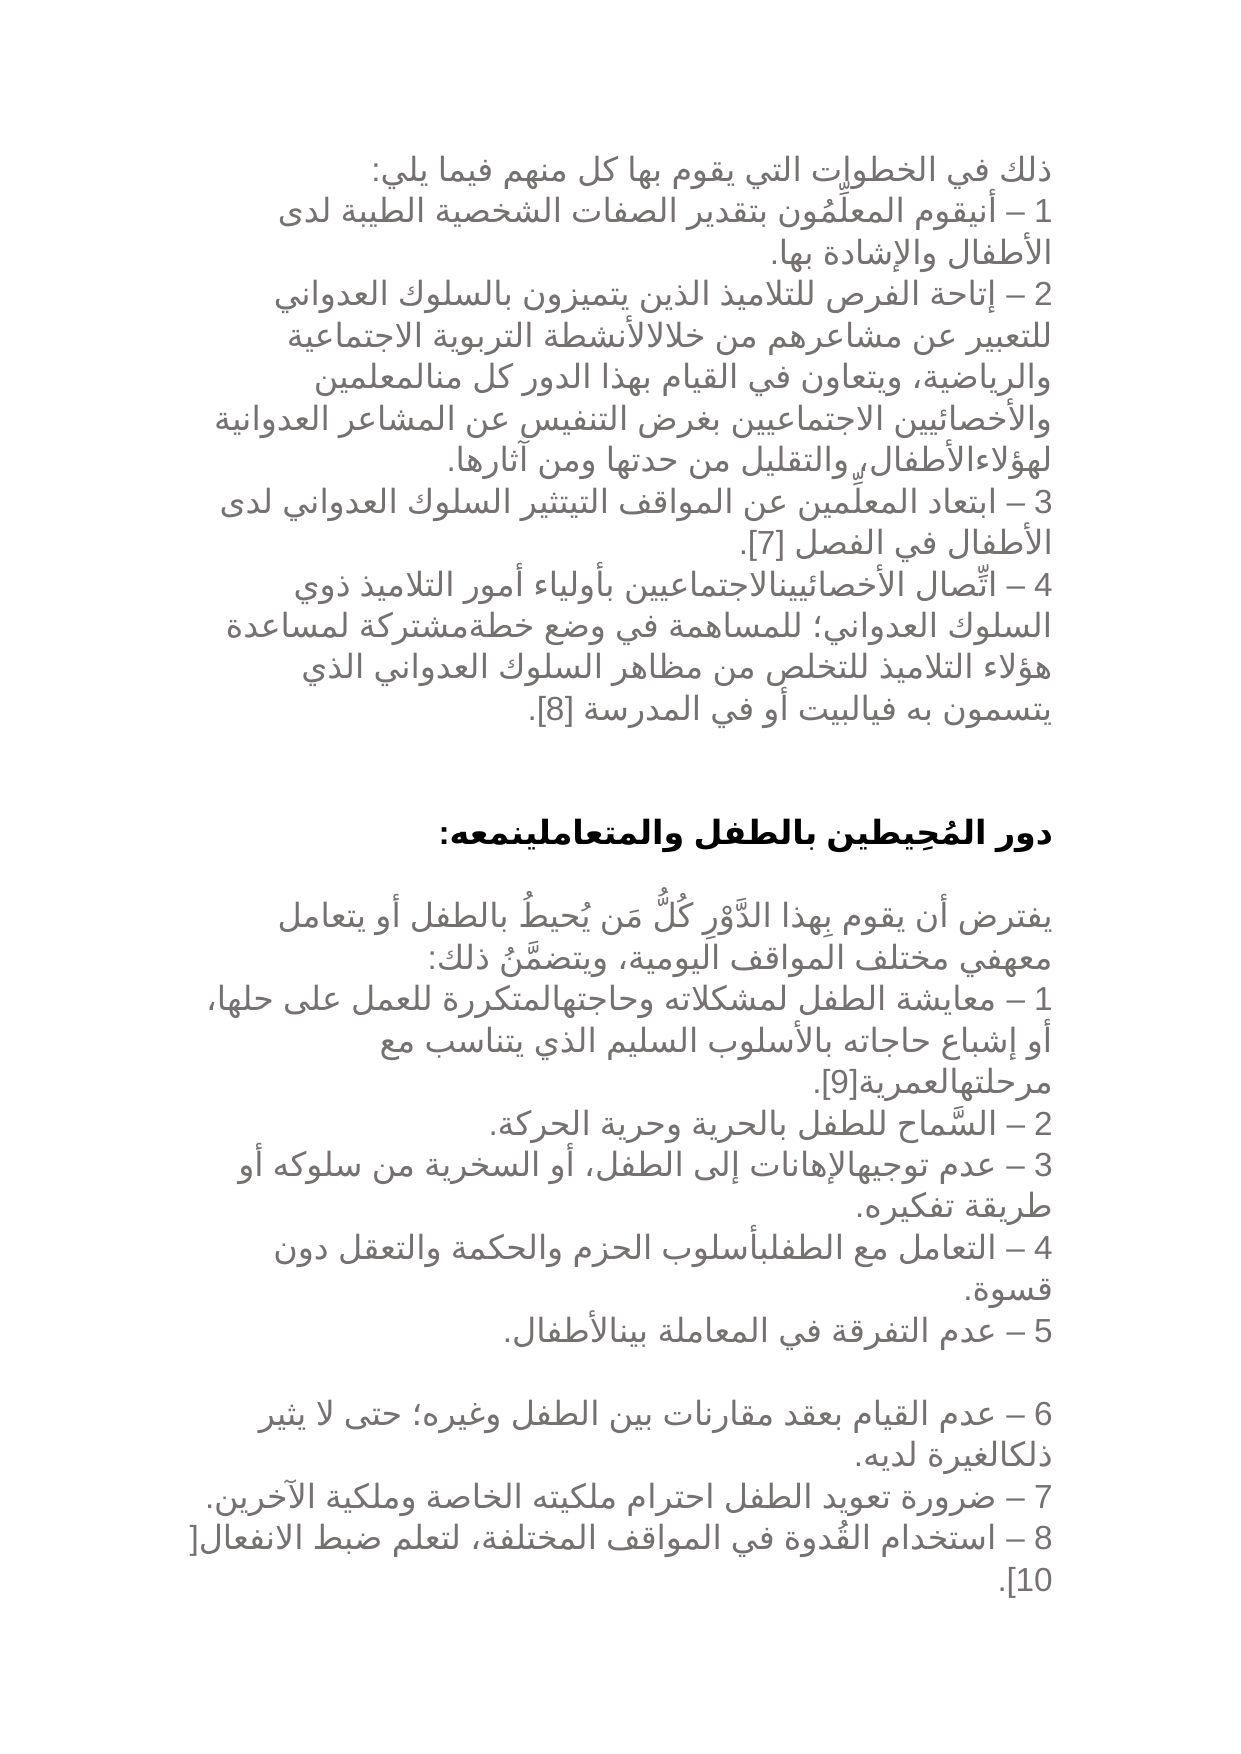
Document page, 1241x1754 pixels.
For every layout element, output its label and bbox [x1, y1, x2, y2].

text [187, 150, 1053, 1598]
